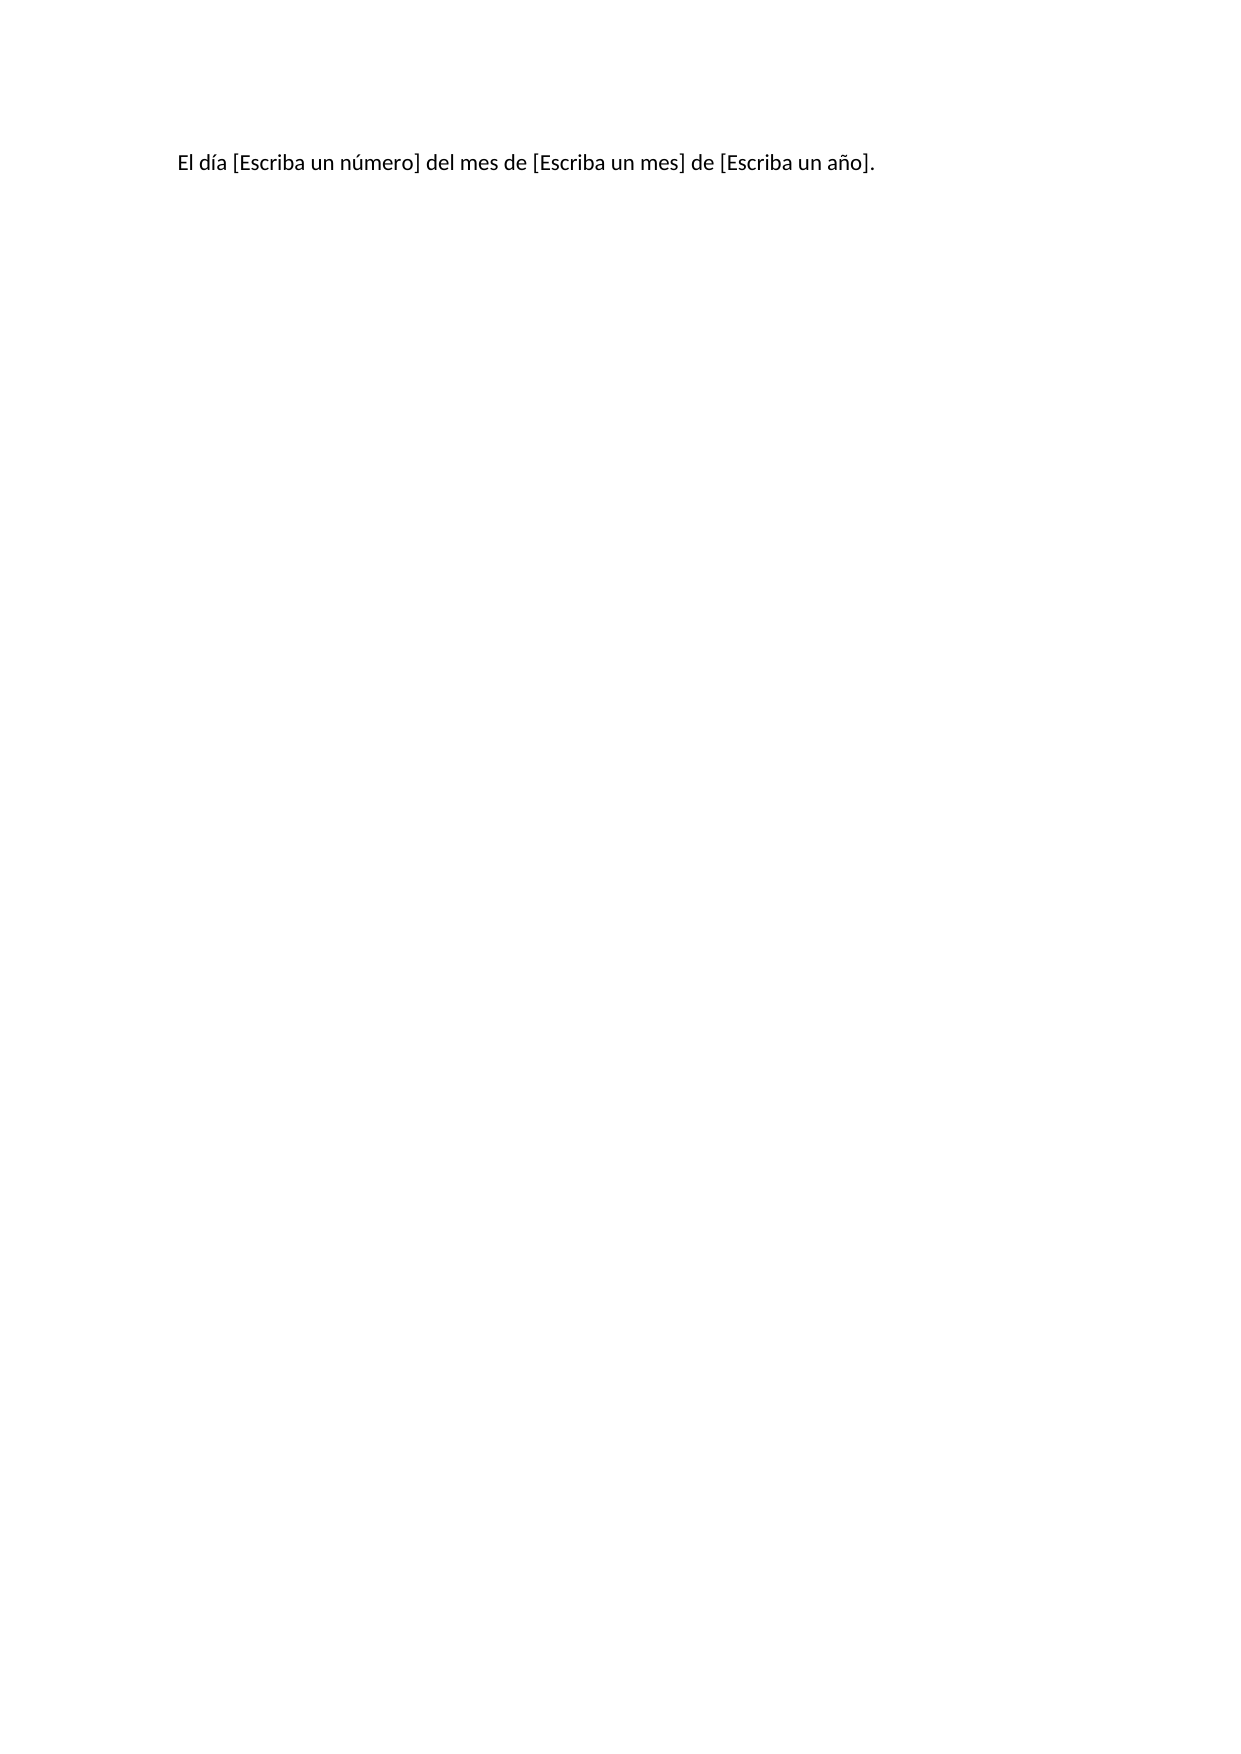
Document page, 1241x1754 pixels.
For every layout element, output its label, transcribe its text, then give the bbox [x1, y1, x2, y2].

text El día del mes de de . [177, 148, 1063, 176]
